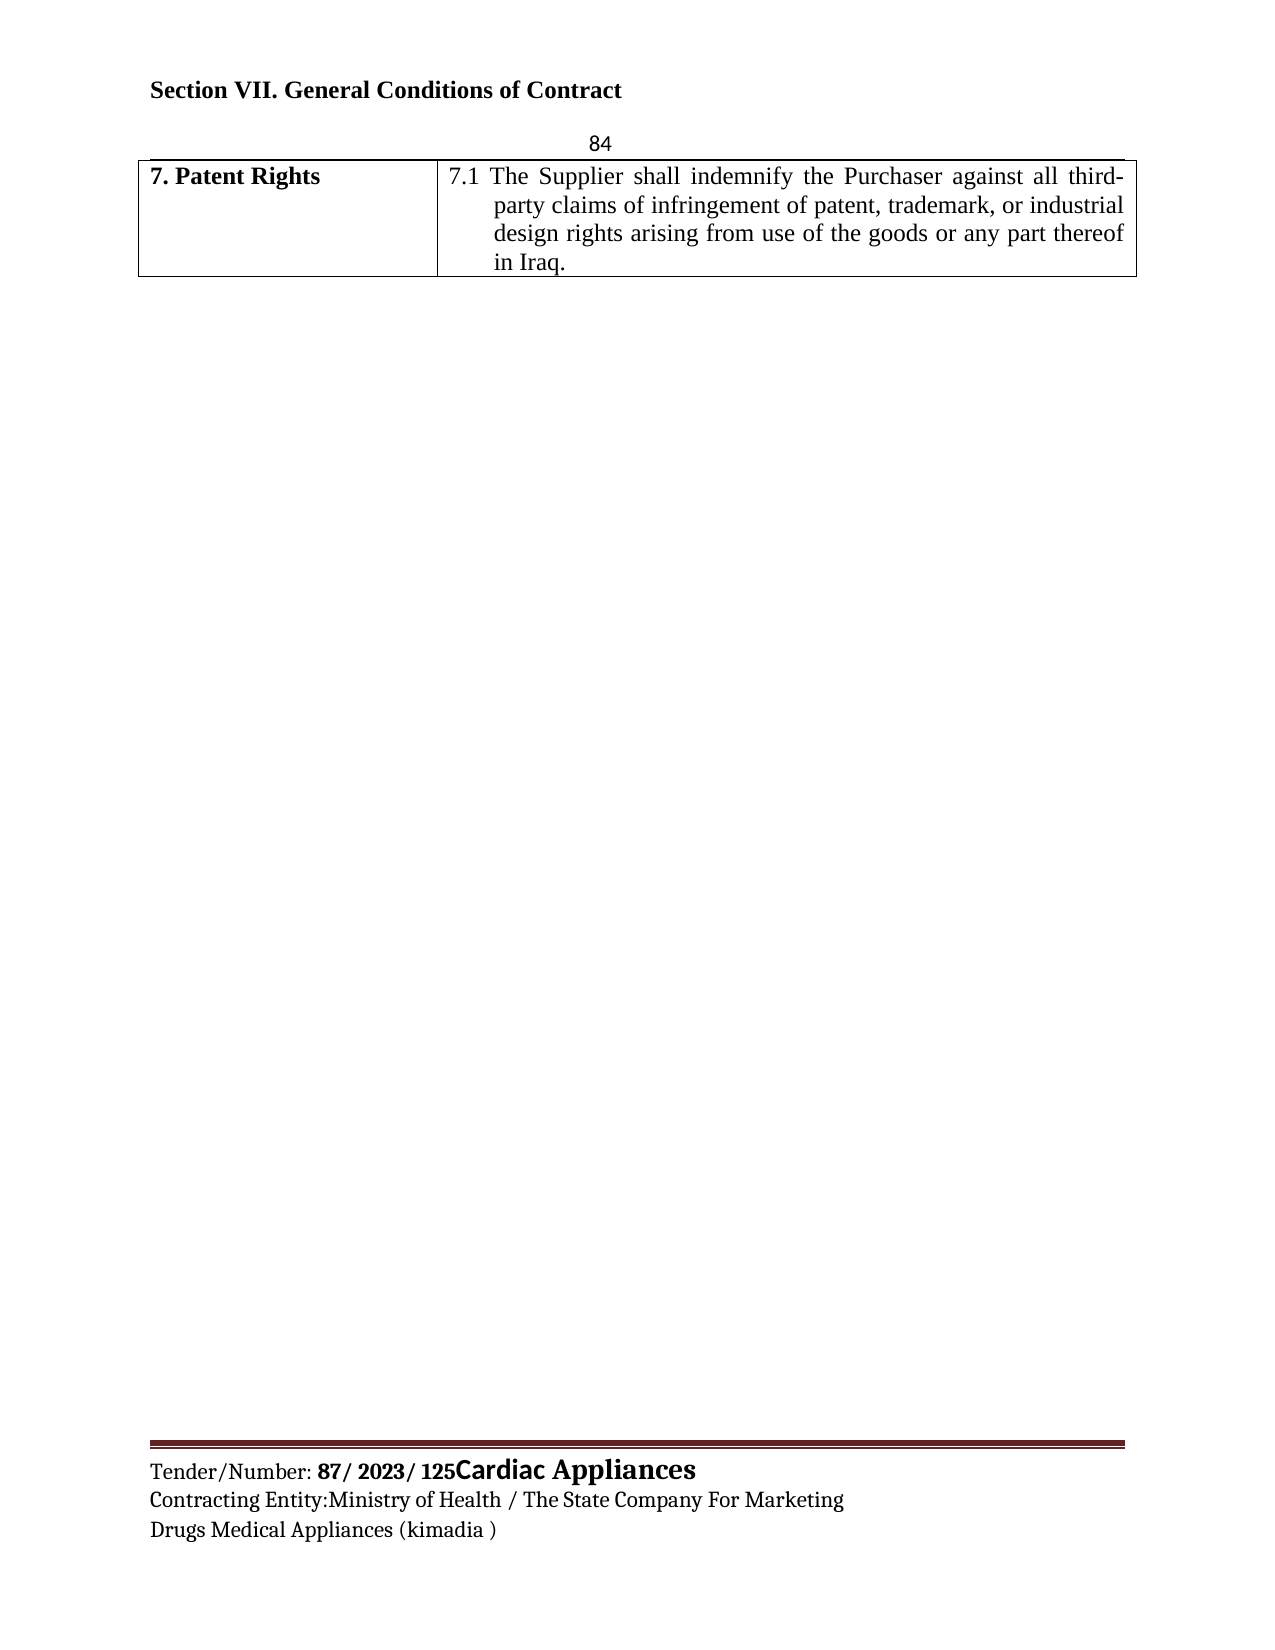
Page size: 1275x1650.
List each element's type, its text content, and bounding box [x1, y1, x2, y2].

table_cell 7.1 The Supplier shall indemnify the Purchaser against all third-party claims of infringement of patent, trademark, or industrial design rights arising from use of the goods or any part thereof in Iraq. [438, 161, 1136, 276]
table_cell 7. Patent Rights [139, 161, 437, 276]
